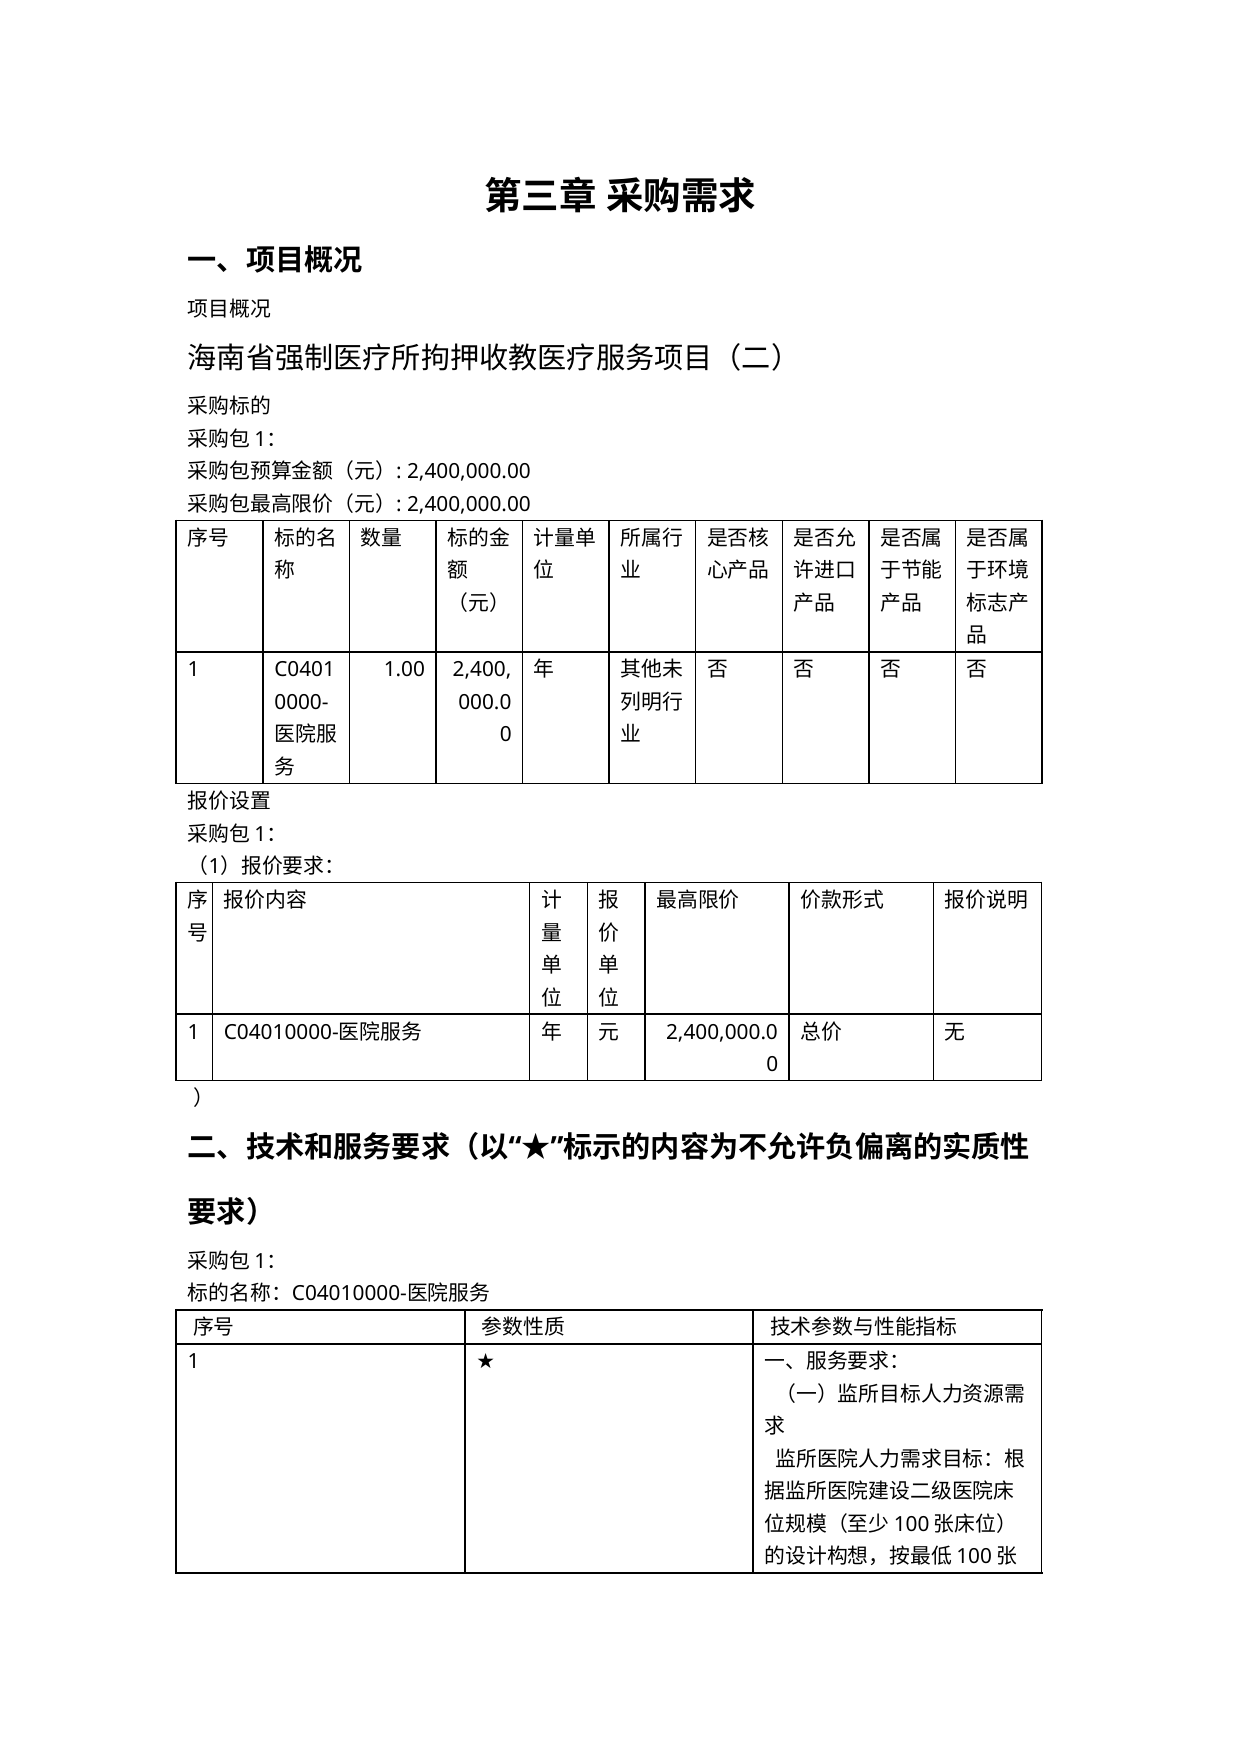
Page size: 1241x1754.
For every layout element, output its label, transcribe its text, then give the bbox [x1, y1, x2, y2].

table_cell 否 [870, 653, 955, 783]
table_header 是否允许进口产品 [783, 521, 868, 651]
table_cell 元 [588, 1015, 644, 1080]
table_cell 否 [956, 653, 1041, 783]
table_header 标的名称 [264, 521, 349, 651]
table_cell 年 [523, 653, 608, 783]
table_cell 2,400,000.00 [646, 1015, 788, 1080]
table_cell 否 [696, 653, 782, 783]
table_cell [754, 1345, 1041, 1572]
table_header 序号 [177, 521, 262, 651]
table_header 报价说明 [934, 883, 1041, 1013]
table_header 技术参数与性能指标 [754, 1311, 1041, 1343]
table_cell 总价 [790, 1015, 933, 1080]
table_header 最高限价 [646, 883, 788, 1013]
text ） [187, 1081, 1053, 1114]
text 采购包最高限价（元）: 2,400,000.00 [187, 487, 1053, 519]
text 二、技术和服务要求（以“★”标示的内容为不允许负偏离的实质性要求） [187, 1114, 1053, 1244]
table_header 价款形式 [790, 883, 933, 1013]
table_cell ★ [466, 1345, 752, 1572]
table_cell 无 [934, 1015, 1041, 1080]
table_cell 其他未列明行业 [610, 653, 695, 783]
text 一、项目概况 [187, 227, 1053, 292]
text （1）报价要求： [187, 849, 1053, 882]
table_cell C04010000-医院服务 [213, 1015, 529, 1080]
table_header 是否属于节能产品 [870, 521, 955, 651]
text 采购标的 [187, 389, 1053, 422]
table_cell 1 [177, 653, 262, 783]
table_header 是否属于环境标志产品 [956, 521, 1041, 651]
text 报价设置 [187, 784, 1053, 817]
table_header 标的金额 （元） [437, 521, 522, 651]
table_cell 年 [530, 1015, 587, 1080]
table_header 报价内容 [213, 883, 529, 1013]
text 采购包1： [187, 1244, 1053, 1276]
table_cell C04010000-医院服务 [264, 653, 349, 783]
table_header 是否核心产品 [696, 521, 782, 651]
table_cell 1.00 [350, 653, 435, 783]
text 项目概况 [187, 292, 1053, 324]
table_cell 否 [783, 653, 868, 783]
table_header 序号 [177, 883, 212, 1013]
table_header 数量 [350, 521, 435, 651]
table_header 所属行业 [610, 521, 695, 651]
text 采购包1： [187, 817, 1053, 849]
table_header 计量单位 [530, 883, 587, 1013]
table_header 参数性质 [466, 1311, 752, 1343]
text 采购包预算金额（元）: 2,400,000.00 [187, 454, 1053, 487]
text 第三章 采购需求 [187, 162, 1053, 227]
text 采购包1： [187, 422, 1053, 454]
table_header 序号 [177, 1311, 464, 1343]
table_header 计量单位 [523, 521, 608, 651]
table_header 报价单位 [588, 883, 644, 1013]
table_cell 2,400,000.00 [437, 653, 522, 783]
text 海南省强制医疗所拘押收教医疗服务项目（二） [187, 324, 1053, 389]
table_cell 1 [177, 1015, 212, 1080]
text 标的名称：C04010000-医院服务 [187, 1276, 1053, 1309]
table_cell 1 [177, 1345, 464, 1572]
